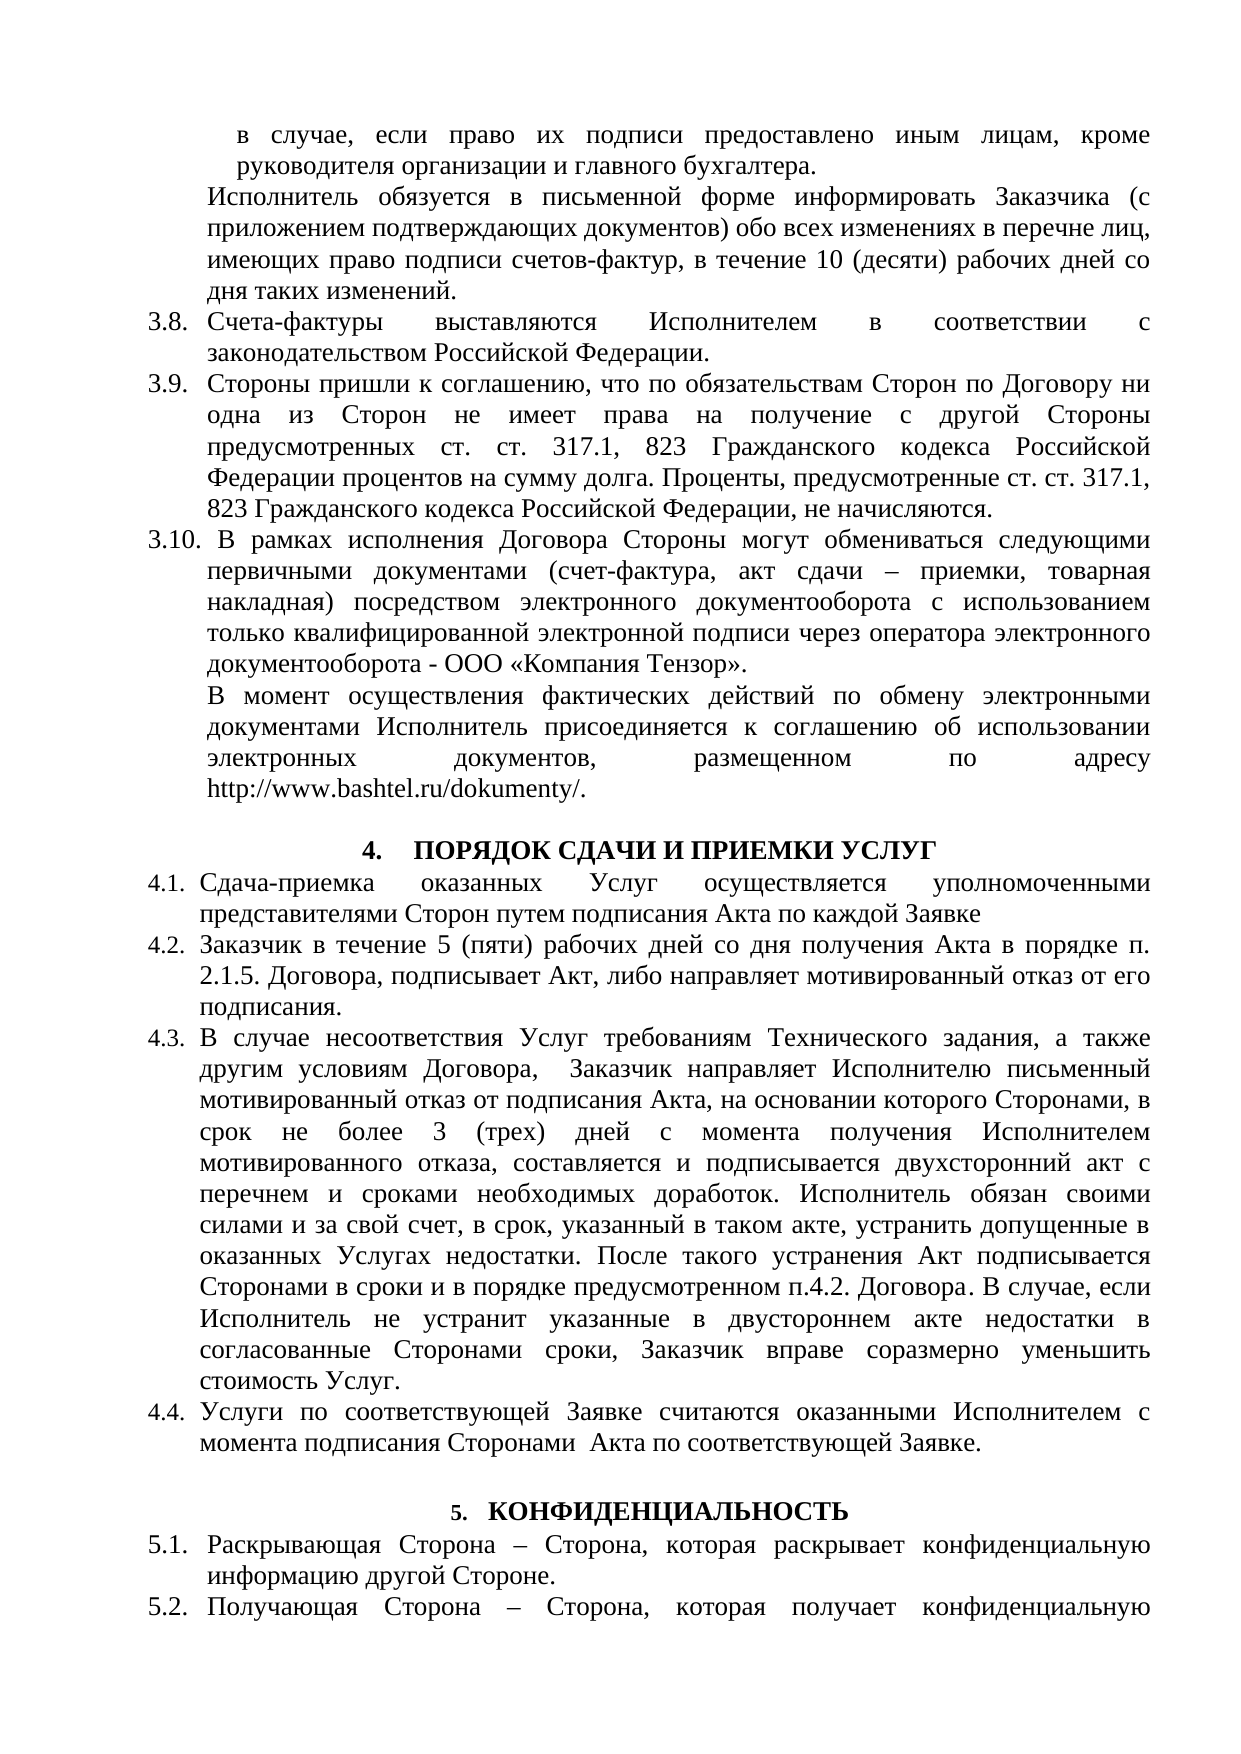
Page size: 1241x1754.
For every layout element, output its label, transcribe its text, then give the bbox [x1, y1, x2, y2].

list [148, 1590, 1152, 1621]
text 3.8. Счета-фактуры выставляются Исполнителем в соответствии с законодательством Российской Федерации. [148, 305, 1152, 367]
list ПОРЯДОК СДАЧИ И ПРИЕМКИ УСЛУГ [148, 834, 1152, 866]
list Сдача-приемка оказанных Услуг осуществляется уполномоченными представителями Сторон путем подписания Акта по каждой Заявке [148, 866, 1152, 928]
list В случае несоответствия Услуг требованиям Технического задания, а также другим условиям Договора, Заказчик направляет Исполнителю письменный мотивированный отказ от подписания Акта, на основании которого Сторонами, в срок не более 3 (трех) дней с момента получения Исполнителем мотивированного отказа, составляется и подписывается двухсторонний акт с перечнем и сроками необходимых доработок. Исполнитель обязан своими силами и за свой счет, в срок, указанный в таком акте, устранить допущенные в оказанных Услугах недостатки. После такого устранения Акт подписывается Сторонами в сроки и в порядке предусмотренном п.4.2. Договора. В случае, если Исполнитель не устранит указанные в двустороннем акте недостатки в согласованные Сторонами сроки, Заказчик вправе соразмерно уменьшить стоимость Услуг. [148, 1021, 1152, 1395]
list Услуги по соответствующей Заявке считаются оказанными Исполнителем с момента подписания Сторонами Акта по соответствующей Заявке. [148, 1395, 1152, 1457]
list Раскрывающая Сторона – Сторона, которая раскрывает конфиденциальную информацию другой Стороне. [148, 1528, 1152, 1590]
text В момент осуществления фактических действий по обмену электронными документами Исполнитель присоединяется к соглашению об использовании электронных документов, размещенном по адресу http://www.bashtel.ru/dokumenty/. [207, 679, 1152, 803]
list КОНФИДЕНЦИАЛЬНОСТЬ [148, 1495, 1152, 1526]
text 3.10. В рамках исполнения Договора Стороны могут обмениваться следующими первичными документами (счет-фактура, акт сдачи – приемки, товарная накладная) посредством электронного документооборота с использованием только квалифицированной электронной подписи через оператора электронного документооборота - ООО «Компания Тензор». [148, 523, 1152, 679]
list Заказчик в течение 5 (пяти) рабочих дней со дня получения Акта в порядке п. 2.1.5. Договора, подписывает Акт, либо направляет мотивированный отказ от его подписания. [148, 928, 1152, 1021]
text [236, 118, 1152, 180]
text Исполнитель обязуется в письменной форме информировать Заказчика (с приложением подтверждающих документов) обо всех изменениях в перечне лиц, имеющих право подписи счетов-фактур, в течение 10 (десяти) рабочих дней со дня таких изменений. [207, 180, 1152, 305]
text 3.9. Стороны пришли к соглашению, что по обязательствам Сторон по Договору ни одна из Сторон не имеет права на получение с другой Стороны предусмотренных ст. ст. 317.1, 823 Гражданского кодекса Российской Федерации процентов на сумму долга. Проценты, предусмотренные ст. ст. 317.1, 823 Гражданского кодекса Российской Федерации, не начисляются. [148, 367, 1152, 523]
